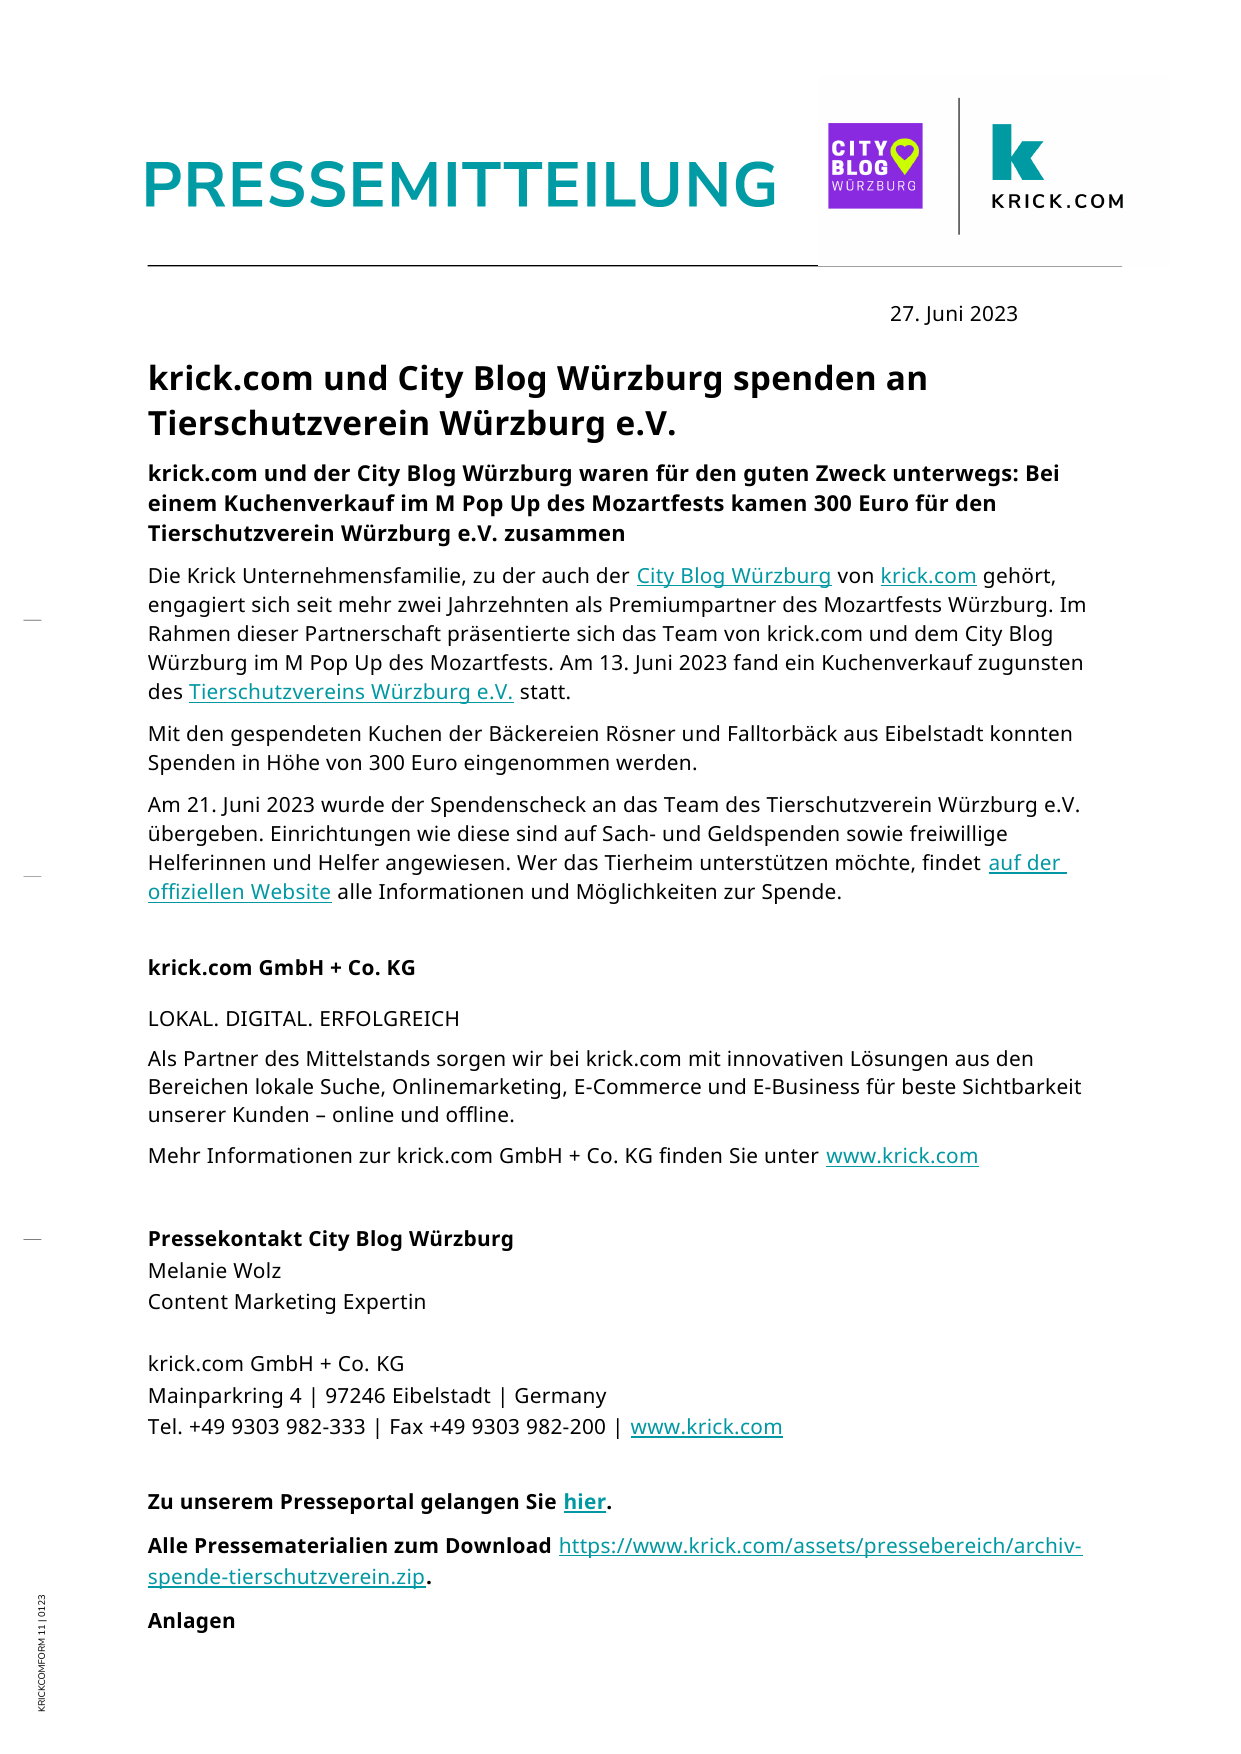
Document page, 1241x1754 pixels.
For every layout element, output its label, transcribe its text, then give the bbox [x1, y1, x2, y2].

text Mit den gespendeten Kuchen der Bäckereien Rösner und Falltorbäck aus Eibelstadt konnten Spenden in Höhe von 300 Euro eingenommen werden. [148, 718, 1092, 776]
list krick.com GmbH + Co. KG Mainparkring 4 | 97246 Eibelstadt | Germany Tel. +49 9303 982-333 | Fax +49 9303 982-200 | www.krick.com [148, 1349, 1092, 1441]
text Mehr Informationen zur krick.com GmbH + Co. KG finden Sie unter www.krick.com [148, 1141, 1092, 1170]
text Als Partner des Mittelstands sorgen wir bei krick.com mit innovativen Lösungen aus den Bereichen lokale Suche, Onlinemarketing, E-Commerce und E-Business für beste Sichtbarkeit unserer Kunden – online und offline. [148, 1044, 1092, 1129]
list Pressekontakt City Blog Würzburg [148, 1224, 1092, 1253]
text Zu unserem Presseportal gelangen Sie hier. [148, 1487, 1092, 1516]
text Anlagen [148, 1606, 1092, 1634]
picture [0, 1, 1240, 1753]
text Die Krick Unternehmensfamilie, zu der auch der City Blog Würzburg von krick.com gehört, engagiert sich seit mehr zwei Jahrzehnten als Premiumpartner des Mozartfests Würzburg. Im Rahmen dieser Partnerschaft präsentierte sich das Team von krick.com und dem City Blog Würzburg im M Pop Up des Mozartfests. Am 13. Juni 2023 fand ein Kuchenverkauf zugunsten des Tierschutzvereins Würzburg e.V. statt. [148, 560, 1092, 706]
text 27. Juni 2023 [890, 298, 1126, 328]
text Alle Pressematerialien zum Download https://www.krick.com/assets/pressebereich/archiv-spende-tierschutzverein.zip. [148, 1531, 1092, 1591]
text LOKAL. DIGITAL. ERFOLGREICH [148, 1008, 1092, 1031]
list Melanie Wolz [148, 1256, 1092, 1284]
text krick.com GmbH + Co. KG [148, 953, 1092, 982]
text krick.com und der City Blog Würzburg waren für den guten Zweck unterwegs: Bei einem Kuchenverkauf im M Pop Up des Mozartfests kamen 300 Euro für den Tierschutzverein Würzburg e.V. zusammen [148, 458, 1092, 547]
text krick.com und City Blog Würzburg spenden an Tierschutzverein Würzburg e.V. [148, 354, 1092, 445]
list Content Marketing Expertin [148, 1287, 1092, 1316]
text Am 21. Juni 2023 wurde der Spendenscheck an das Team des Tierschutzverein Würzburg e.V. übergeben. Einrichtungen wie diese sind auf Sach- und Geldspenden sowie freiwillige Helferinnen und Helfer angewiesen. Wer das Tierheim unterstützen möchte, findet auf der offiziellen Website alle Informationen und Möglichkeiten zur Spende. [148, 789, 1092, 906]
